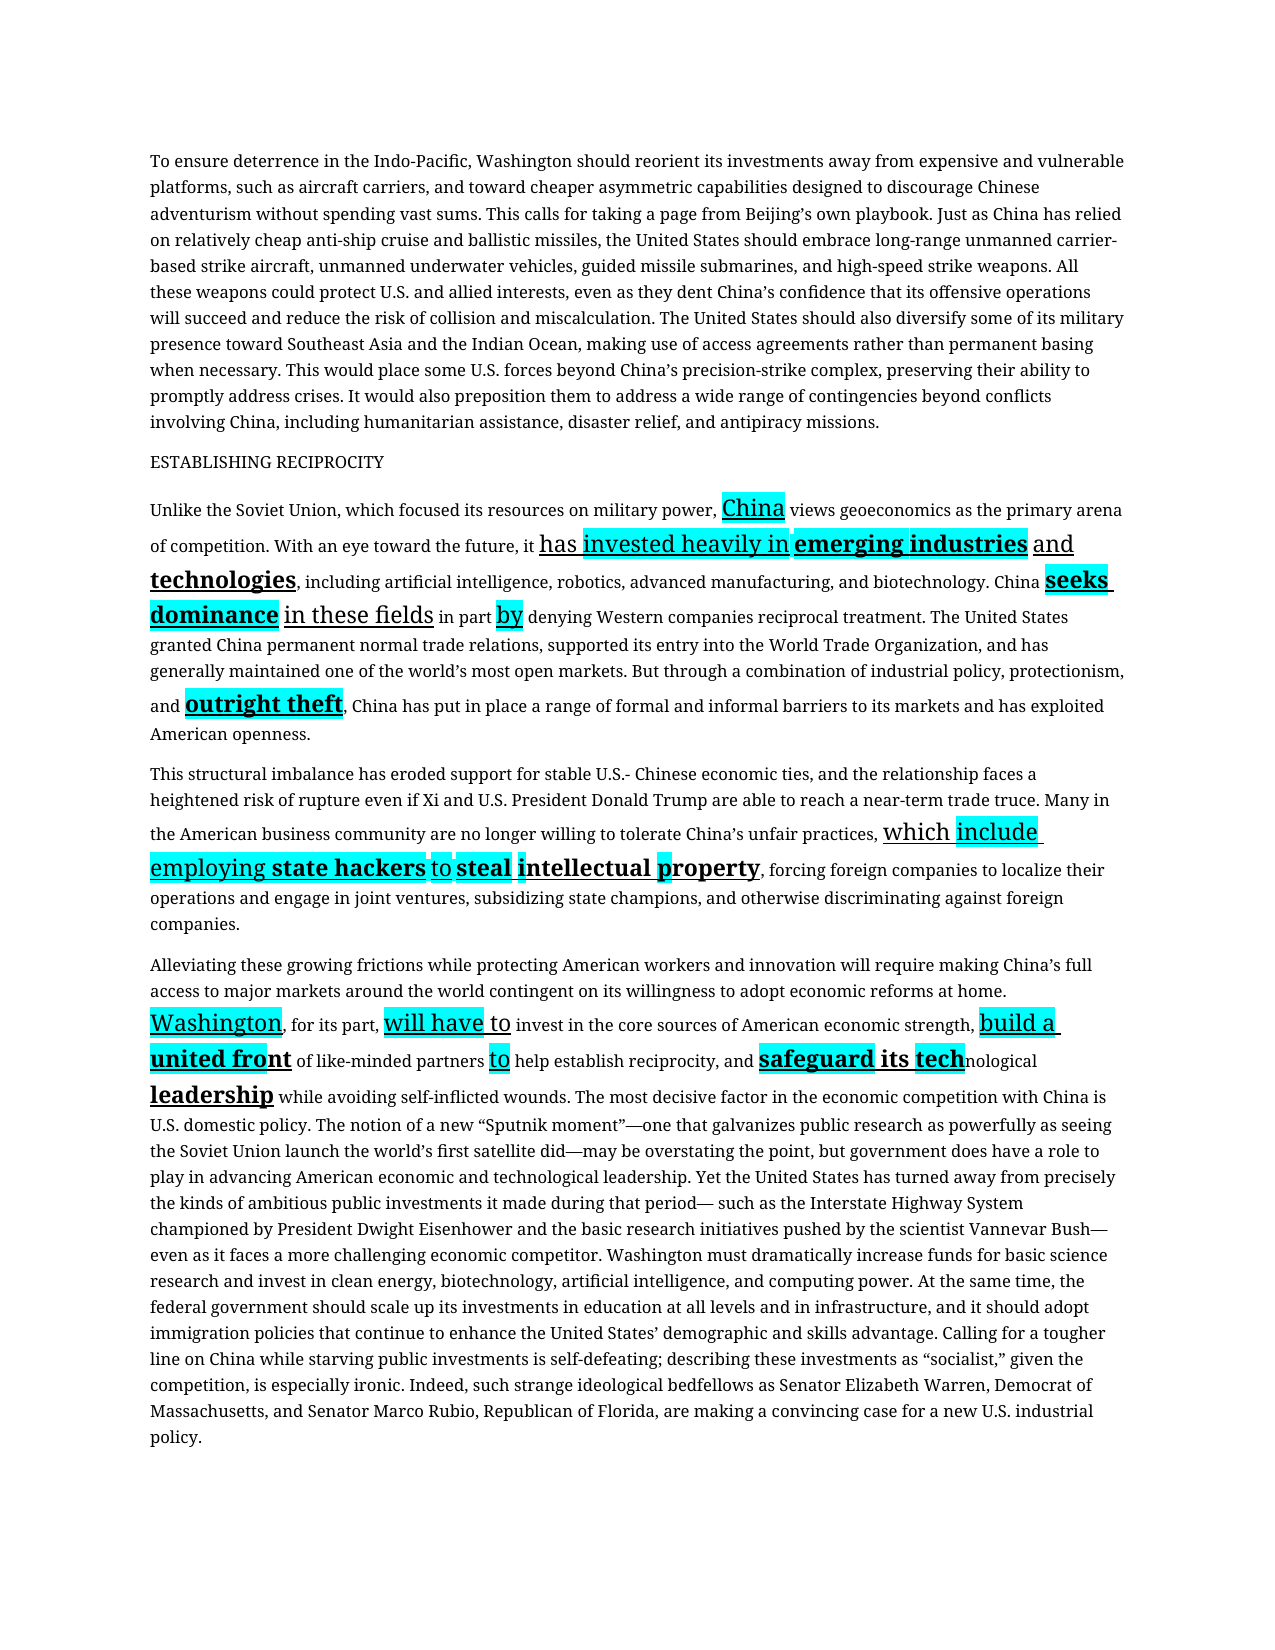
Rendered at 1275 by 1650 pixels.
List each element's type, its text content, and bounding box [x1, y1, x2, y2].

text This structural imbalance has eroded support for stable U.S.- Chinese economic ties, and the relationship faces a heightened risk of rupture even if Xi and U.S. President Donald Trump are able to reach a near-term trade truce. Many in the American business community are no longer willing to tolerate China’s unfair practices, which include employing state hackers to steal intellectual property, forcing foreign companies to localize their operations and engage in joint ventures, subsidizing state champions, and otherwise discriminating against foreign companies. [150, 763, 1125, 935]
text To ensure deterrence in the Indo-Pacific, Washington should reorient its investments away from expensive and vulnerable platforms, such as aircraft carriers, and toward cheaper asymmetric capabilities designed to discourage Chinese adventurism without spending vast sums. This calls for taking a page from Beijing’s own playbook. Just as China has relied on relatively cheap anti-ship cruise and ballistic missiles, the United States should embrace long-range unmanned carrier-based strike aircraft, unmanned underwater vehicles, guided missile submarines, and high-speed strike weapons. All these weapons could protect U.S. and allied interests, even as they dent China’s confidence that its offensive operations will succeed and reduce the risk of collision and miscalculation. The United States should also diversify some of its military presence toward Southeast Asia and the Indian Ocean, making use of access agreements rather than permanent basing when necessary. This would place some U.S. forces beyond China’s precision-strike complex, preserving their ability to promptly address crises. It would also preposition them to address a wide range of contingencies beyond conflicts involving China, including humanitarian assistance, disaster relief, and antipiracy missions. [150, 150, 1125, 433]
text ESTABLISHING RECIPROCITY [150, 451, 1125, 474]
text Alleviating these growing frictions while protecting American workers and innovation will require making China’s full access to major markets around the world contingent on its willingness to adopt economic reforms at home. Washington, for its part, will have to invest in the core sources of American economic strength, build a united front of like-minded partners to help establish reciprocity, and safeguard its technological leadership while avoiding self-inflicted wounds. The most decisive factor in the economic competition with China is U.S. domestic policy. The notion of a new “Sputnik moment”—one that galvanizes public research as powerfully as seeing the Soviet Union launch the world’s first satellite did—may be overstating the point, but government does have a role to play in advancing American economic and technological leadership. Yet the United States has turned away from precisely the kinds of ambitious public investments it made during that period— such as the Interstate Highway System championed by President Dwight Eisenhower and the basic research initiatives pushed by the scientist Vannevar Bush—even as it faces a more challenging economic competitor. Washington must dramatically increase funds for basic science research and invest in clean energy, biotechnology, artificial intelligence, and computing power. At the same time, the federal government should scale up its investments in education at all levels and in infrastructure, and it should adopt immigration policies that continue to enhance the United States’ demographic and skills advantage. Calling for a tougher line on China while starving public investments is self-defeating; describing these investments as “socialist,” given the competition, is especially ironic. Indeed, such strange ideological bedfellows as Senator Elizabeth Warren, Democrat of Massachusetts, and Senator Marco Rubio, Republican of Florida, are making a convincing case for a new U.S. industrial policy. [150, 953, 1125, 1448]
text Unlike the Soviet Union, which focused its resources on military power, China views geoeconomics as the primary arena of competition. With an eye toward the future, it has invested heavily in emerging industries and technologies, including artificial intelligence, robotics, advanced manufacturing, and biotechnology. China seeks dominance in these fields in part by denying Western companies reciprocal treatment. The United States granted China permanent normal trade relations, supported its entry into the World Trade Organization, and has generally maintained one of the world’s most open markets. But through a combination of industrial policy, protectionism, and outright theft, China has put in place a range of formal and informal barriers to its markets and has exploited American openness. [150, 492, 1125, 745]
